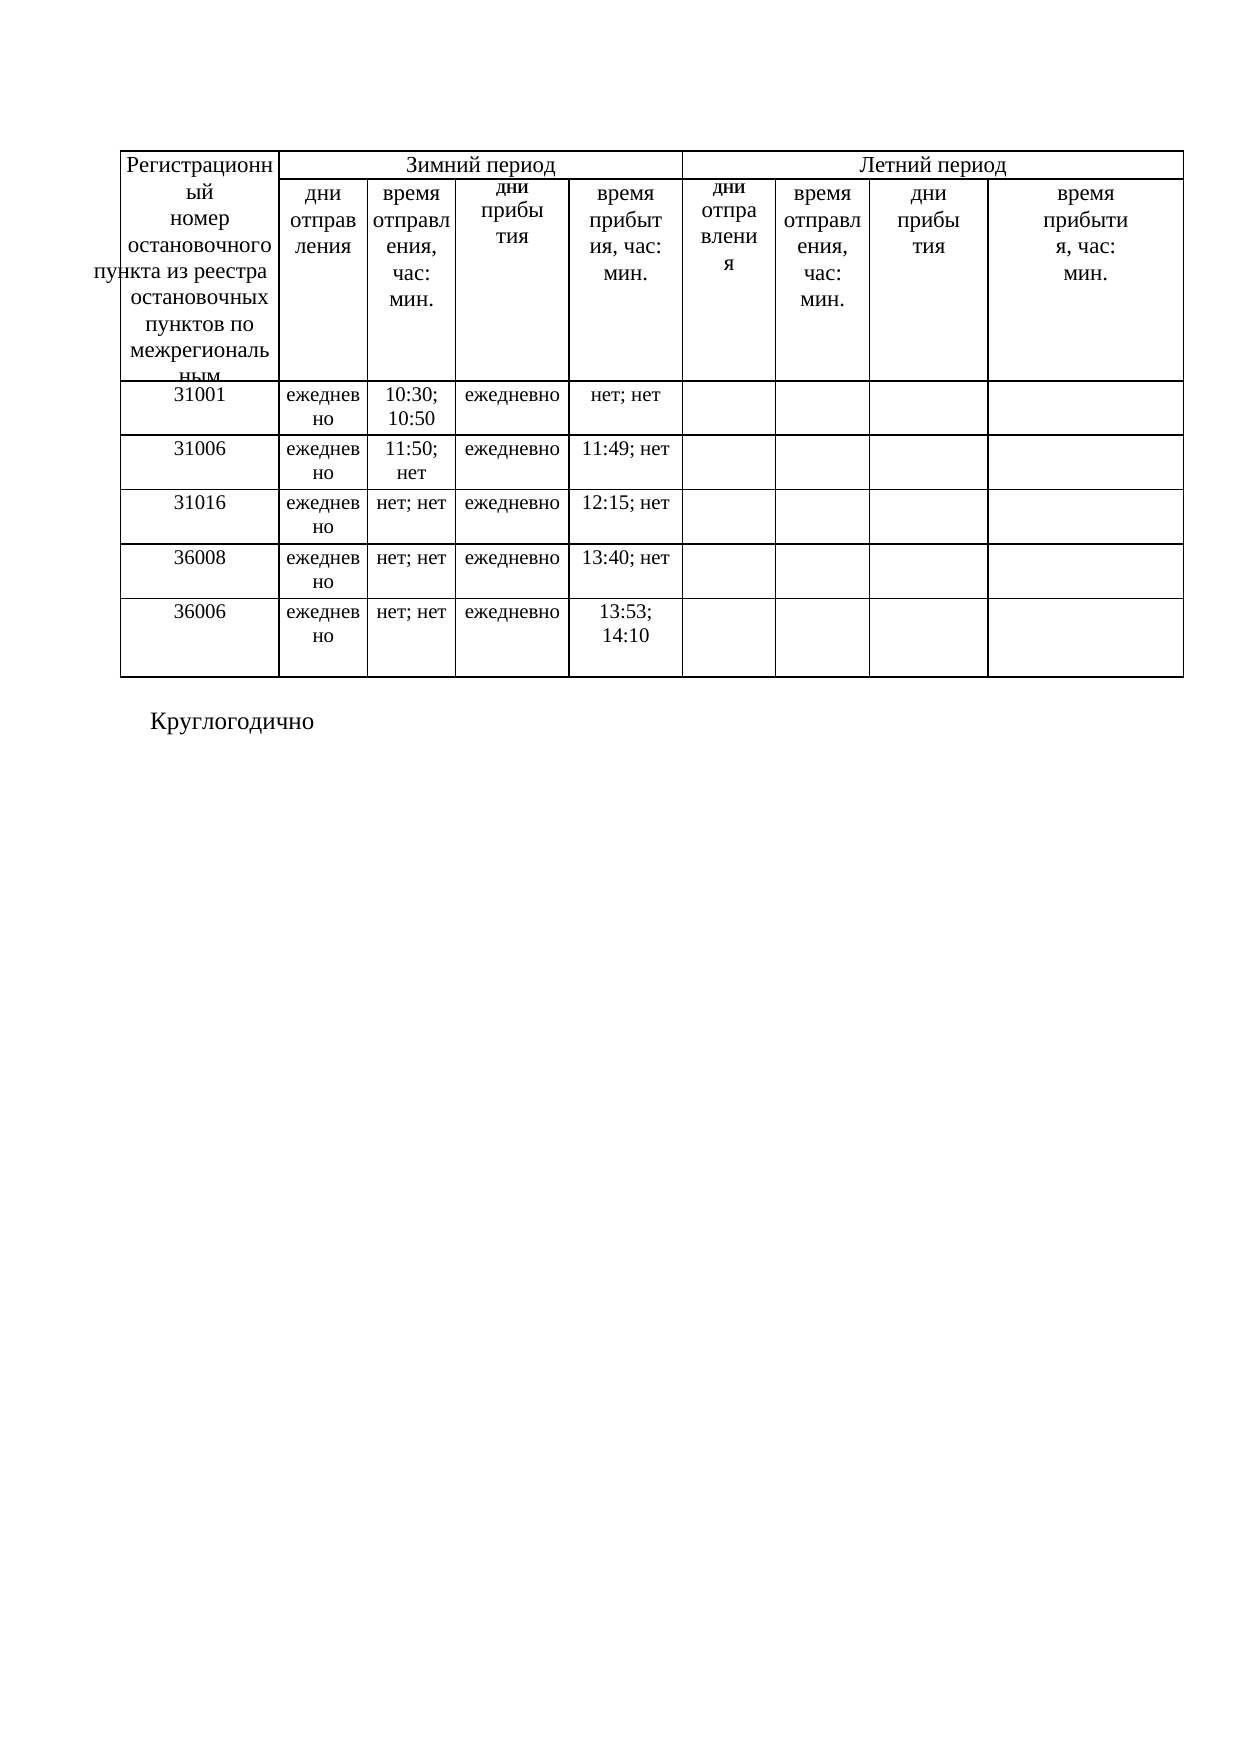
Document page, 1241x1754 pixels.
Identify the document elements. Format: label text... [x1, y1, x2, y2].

table_cell [683, 545, 775, 597]
text Круглогодично [150, 706, 1090, 735]
table_cell нет; нет [368, 545, 455, 597]
table_cell нет; нет [368, 490, 455, 543]
table_header Летний период [683, 152, 1183, 178]
table_cell нет; нет [368, 599, 455, 676]
table_cell дни отправ ления [280, 180, 367, 380]
table_cell [870, 490, 987, 543]
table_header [121, 152, 278, 380]
table_cell время прибыт ия, час: мин. [570, 180, 682, 380]
table_cell ДНИ прибы тия [456, 180, 568, 380]
table_cell нет; нет [570, 382, 682, 434]
table_cell ежедневно [456, 436, 568, 489]
table_cell ежедневно [456, 545, 568, 597]
table_cell ежедневно [456, 382, 568, 434]
table_cell ДНИ отпра влени я [683, 180, 775, 380]
table_cell [776, 436, 869, 489]
table_cell 10:30; 10:50 [368, 382, 455, 434]
table_cell 13:53; 14:10 [570, 599, 682, 676]
table_cell [776, 490, 869, 543]
table_cell [683, 436, 775, 489]
table_cell ежедневно [280, 545, 367, 597]
table_cell ежедневно [280, 436, 367, 489]
table_cell время отправл ения, час: мин. [776, 180, 869, 380]
table_cell [776, 599, 869, 676]
table_cell [870, 382, 987, 434]
table_cell [870, 545, 987, 597]
table_cell 11:50; нет [368, 436, 455, 489]
table_cell [683, 490, 775, 543]
table_cell ежедневно [280, 490, 367, 543]
table_cell время отправл ения, час: мин. [368, 180, 455, 380]
table_cell ежедневно [280, 382, 367, 434]
table_cell время прибыти я, час: мин. [989, 180, 1183, 380]
table_cell [870, 599, 987, 676]
table_cell ежедневно [280, 599, 367, 676]
table_cell [683, 599, 775, 676]
table_cell [683, 382, 775, 434]
table_cell ежедневно [456, 490, 568, 543]
table_cell [989, 382, 1183, 434]
table_cell 36006 [121, 599, 278, 676]
table_cell дни прибы тия [870, 180, 987, 380]
table_cell 31006 [121, 436, 278, 489]
table_cell [776, 382, 869, 434]
table_cell 12:15; нет [570, 490, 682, 543]
table_cell [870, 436, 987, 489]
table_cell 11:49; нет [570, 436, 682, 489]
table_cell ежедневно [456, 599, 568, 676]
table_cell 31001 [121, 382, 278, 434]
table_cell [989, 545, 1183, 597]
table_cell [989, 490, 1183, 543]
table_cell [989, 599, 1183, 676]
table_cell [776, 545, 869, 597]
table_cell [989, 436, 1183, 489]
table_cell 13:40; нет [570, 545, 682, 597]
table_cell 31016 [121, 490, 278, 543]
table_header Зимний период [280, 152, 682, 178]
table_cell 36008 [121, 545, 278, 597]
